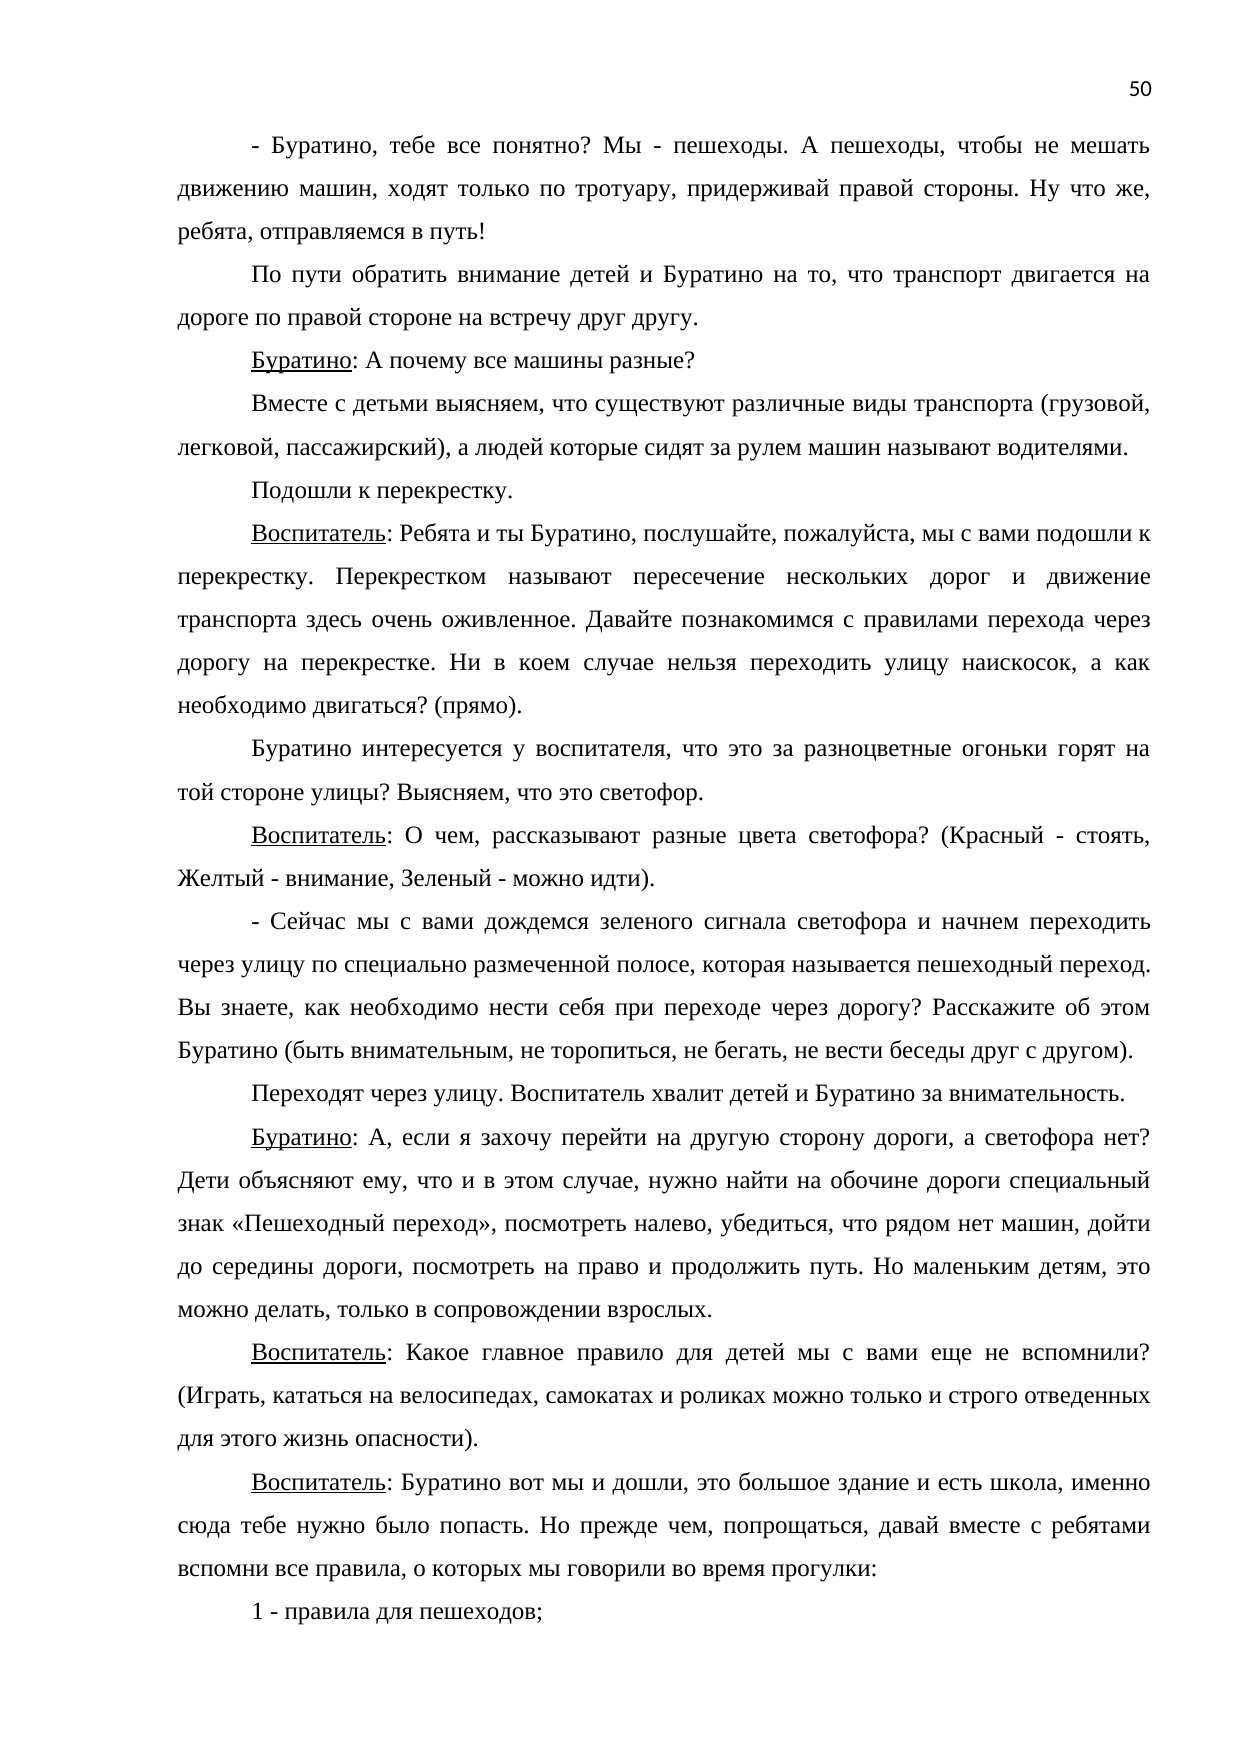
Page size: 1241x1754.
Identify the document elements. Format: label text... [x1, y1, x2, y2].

text - Сейчас мы с вами дождемся зеленого сигнала светофора и начнем переходить через улицу по специально размеченной полосе, которая называется пешеходный переход. Вы знаете, как необходимо нести себя при переходе через дорогу? Расскажите об этом Буратино (быть внимательным, не торопиться, не бегать, не вести беседы друг с другом). [177, 906, 1152, 1064]
text Буратино: А почему все машины разные? [177, 345, 1152, 374]
text Буратино интересуется у воспитателя, что это за разноцветные огоньки горят на той стороне улицы? Выясняем, что это светофор. [177, 733, 1152, 805]
text Вместе с детьми выясняем, что существуют различные виды транспорта (грузовой, легковой, пассажирский), а людей которые сидят за рулем машин называют водителями. [177, 388, 1152, 460]
text 1 - правила для пешеходов; [177, 1596, 1152, 1625]
text Воспитатель: Какое главное правило для детей мы с вами еще не вспомнили? (Играть, кататься на велосипедах, самокатах и роликах можно только и строго отведенных для этого жизнь опасности). [177, 1337, 1152, 1452]
text Воспитатель: Ребята и ты Буратино, послушайте, пожалуйста, мы с вами подошли к перекрестку. Перекрестком называют пересечение нескольких дорог и движение транспорта здесь очень оживленное. Давайте познакомимся с правилами перехода через дорогу на перекрестке. Ни в коем случае нельзя переходить улицу наискосок, а как необходимо двигаться? (прямо). [177, 518, 1152, 719]
text - Буратино, тебе все понятно? Мы - пешеходы. А пешеходы, чтобы не мешать движению машин, ходят только по тротуару, придерживай правой стороны. Ну что же, ребята, отправляемся в путь! [177, 130, 1152, 245]
text Подошли к перекрестку. [177, 475, 1152, 503]
text Воспитатель: О чем, рассказывают разные цвета светофора? (Красный - стоять, Желтый - внимание, Зеленый - можно идти). [177, 820, 1152, 892]
text Переходят через улицу. Воспитатель хвалит детей и Буратино за внимательность. [177, 1078, 1152, 1107]
text Воспитатель: Буратино вот мы и дошли, это большое здание и есть школа, именно сюда тебе нужно было попасть. Но прежде чем, попрощаться, давай вместе с ребятами вспомни все правила, о которых мы говорили во время прогулки: [177, 1467, 1152, 1582]
text Буратино: А, если я захочу перейти на другую сторону дороги, а светофора нет? Дети объясняют ему, что и в этом случае, нужно найти на обочине дороги специальный знак «Пешеходный переход», посмотреть налево, убедиться, что рядом нет машин, дойти до середины дороги, посмотреть на право и продолжить путь. Но маленьким детям, это можно делать, только в сопровождении взрослых. [177, 1122, 1152, 1323]
text По пути обратить внимание детей и Буратино на то, что транспорт двигается на дороге по правой стороне на встречу друг другу. [177, 259, 1152, 331]
